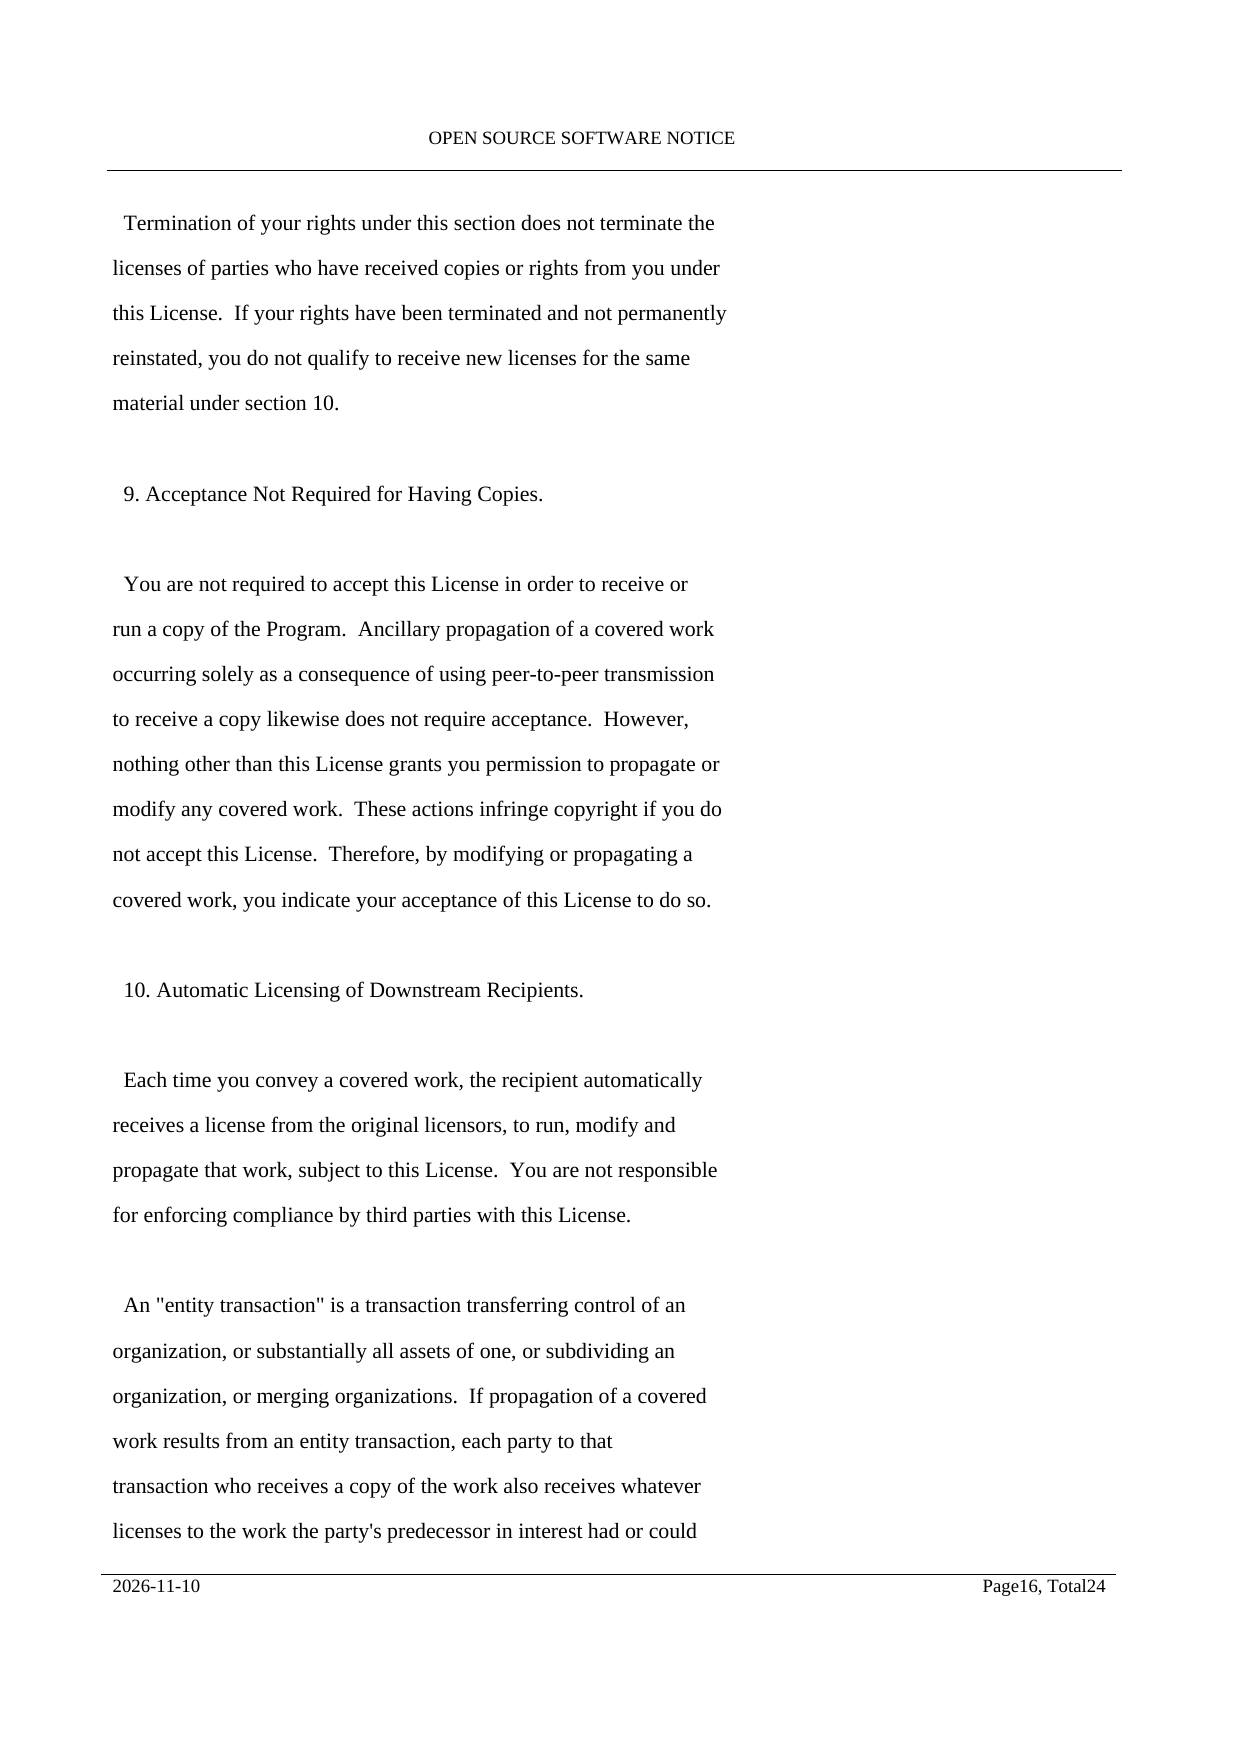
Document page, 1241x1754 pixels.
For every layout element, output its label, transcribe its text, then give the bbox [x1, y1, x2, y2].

text transaction who receives a copy of the work also receives whatever [112, 1469, 1128, 1502]
text material under section 10. [112, 387, 1128, 419]
text Termination of your rights under this section does not terminate the [112, 206, 1128, 239]
text occurring solely as a consequence of using peer-to-peer transmission [112, 657, 1128, 690]
text propagate that work, subject to this License. You are not responsible [112, 1153, 1128, 1186]
text reinstated, you do not qualify to receive new licenses for the same [112, 342, 1128, 374]
text modify any covered work. These actions infringe copyright if you do [112, 793, 1128, 825]
text not accept this License. Therefore, by modifying or propagating a [112, 838, 1128, 870]
text licenses to the work the party's predecessor in interest had or could [112, 1514, 1128, 1547]
text organization, or merging organizations. If propagation of a covered [112, 1379, 1128, 1412]
text organization, or substantially all assets of one, or subdividing an [112, 1334, 1128, 1366]
text You are not required to accept this License in order to receive or [112, 567, 1128, 600]
text this License. If your rights have been terminated and not permanently [112, 297, 1128, 329]
text run a copy of the Program. Ancillary propagation of a covered work [112, 612, 1128, 645]
text receives a license from the original licensors, to run, modify and [112, 1108, 1128, 1141]
text licenses of parties who have received copies or rights from you under [112, 251, 1128, 284]
text covered work, you indicate your acceptance of this License to do so. [112, 883, 1128, 915]
text work results from an entity transaction, each party to that [112, 1424, 1128, 1457]
text for enforcing compliance by third parties with this License. [112, 1199, 1128, 1231]
text An "entity transaction" is a transaction transferring control of an [112, 1289, 1128, 1321]
text 9. Acceptance Not Required for Having Copies. [112, 477, 1128, 509]
text 10. Automatic Licensing of Downstream Recipients. [112, 973, 1128, 1006]
text to receive a copy likewise does not require acceptance. However, [112, 702, 1128, 735]
text Each time you convey a covered work, the recipient automatically [112, 1063, 1128, 1096]
text nothing other than this License grants you permission to propagate or [112, 748, 1128, 780]
